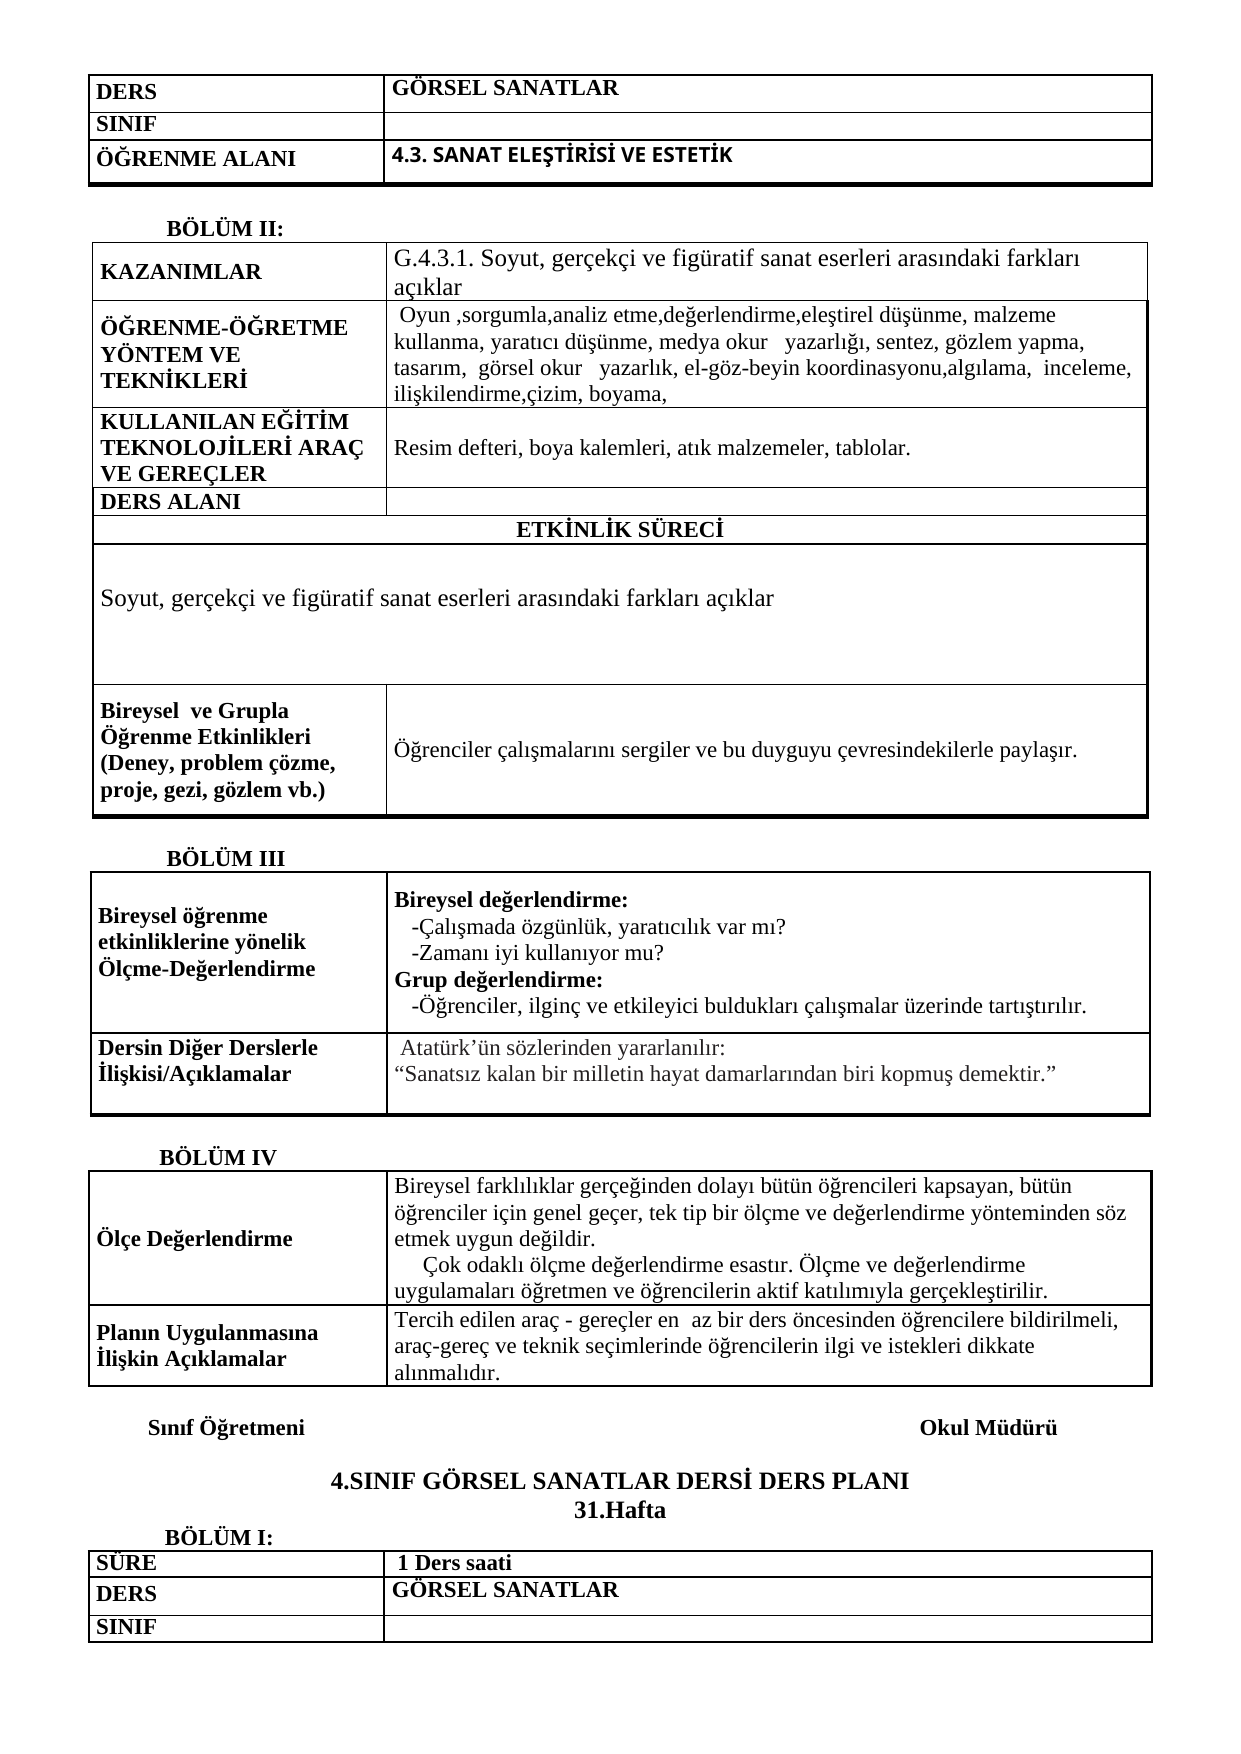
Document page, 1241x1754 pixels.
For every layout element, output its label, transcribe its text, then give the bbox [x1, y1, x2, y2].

table_cell KULLANILAN EĞİTİM TEKNOLOJİLERİ ARAÇ VE GEREÇLER [93, 408, 386, 487]
table_cell SINIF [90, 1616, 383, 1641]
table_cell Oyun ,sorgumla,analiz etme,değerlendirme,eleştirel düşünme, malzeme kullanma, yaratıcı düşünme, medya okur yazarlığı, sentez, gözlem yapma, tasarım, görsel okur yazarlık, el-göz-beyin koordinasyonu,algılama, inceleme, ilişkilendirme,çizim, boyama, [387, 301, 1146, 407]
table_cell [387, 488, 1146, 515]
table_header Bireysel farklılıklar gerçeğinden dolayı bütün öğrencileri kapsayan, bütün öğrenciler için genel geçer, tek tip bir ölçme ve değerlendirme yönteminden söz etmek uygun değildir. Çok odaklı ölçme değerlendirme esastır. Ölçme ve değerlendirme uygulamaları öğretmen ve öğrencilerin aktif katılımıyla gerçekleştirilir. [388, 1172, 1150, 1304]
table_cell [385, 1616, 1151, 1641]
table_header Ölçe Değerlendirme [90, 1172, 386, 1304]
table_cell Atatürk’ün sözlerinden yararlanılır: “Sanatsız kalan bir milletin hayat damarlarından biri kopmuş demektir.” [388, 1034, 1149, 1113]
table_header Bireysel öğrenme etkinliklerine yönelik Ölçme-Değerlendirme [92, 873, 386, 1032]
table_cell DERS ALANI [94, 488, 386, 515]
table_cell GÖRSEL SANATLAR [385, 76, 1151, 112]
subtitle BÖLÜM III [148, 845, 1093, 871]
text 31.Hafta [148, 1495, 1093, 1524]
table_cell ETKİNLİK SÜRECİ [94, 516, 1146, 543]
table_cell DERS [90, 76, 383, 112]
table_cell 4.3. SANAT ELEŞTİRİSİ VE ESTETİK [385, 141, 1151, 182]
table_cell ÖĞRENME-ÖĞRETME YÖNTEM VE TEKNİKLERİ [93, 301, 386, 407]
table_cell Tercih edilen araç - gereçler en az bir ders öncesinden öğrencilere bildirilmeli, araç-gereç ve teknik seçimlerinde öğrencilerin ilgi ve istekleri dikkate alınmalıdır. [388, 1306, 1150, 1385]
table_cell SINIF [90, 113, 383, 139]
text BÖLÜM I: [148, 1524, 1093, 1550]
table_cell [385, 113, 1151, 139]
table_header KAZANIMLAR [93, 243, 386, 300]
table_header SÜRE [90, 1552, 383, 1576]
text 4.SINIF GÖRSEL SANATLAR DERSİ DERS PLANI [148, 1466, 1093, 1495]
table_header Bireysel değerlendirme: -Çalışmada özgünlük, yaratıcılık var mı? -Zamanı iyi kullanıyor mu? Grup değerlendirme: -Öğrenciler, ilginç ve etkileyici buldukları çalışmalar üzerinde tartıştırılır. [388, 873, 1149, 1032]
table_cell DERS [90, 1578, 383, 1614]
table_header G.4.3.1. Soyut, gerçekçi ve figüratif sanat eserleri arasındaki farkları açıklar [387, 243, 1147, 300]
table_cell GÖRSEL SANATLAR [385, 1578, 1151, 1614]
text Sınıf Öğretmeni Okul Müdürü [148, 1413, 1093, 1440]
text BÖLÜM II: [148, 215, 1093, 242]
subtitle BÖLÜM IV [148, 1144, 1093, 1170]
table_cell Bireysel ve Grupla Öğrenme Etkinlikleri (Deney, problem çözme, proje, gezi, gözlem vb.) [94, 685, 386, 814]
table_cell Öğrenciler çalışmalarını sergiler ve bu duyguyu çevresindekilerle paylaşır. [387, 685, 1146, 814]
table_cell Soyut, gerçekçi ve figüratif sanat eserleri arasındaki farkları açıklar [94, 545, 1146, 683]
table_header 1 Ders saati [385, 1552, 1151, 1576]
table_cell Resim defteri, boya kalemleri, atık malzemeler, tablolar. [387, 408, 1146, 487]
table_cell Planın Uygulanmasına İlişkin Açıklamalar [90, 1306, 386, 1385]
table_cell Dersin Diğer Derslerle İlişkisi/Açıklamalar [92, 1034, 386, 1113]
table_cell ÖĞRENME ALANI [90, 141, 383, 182]
